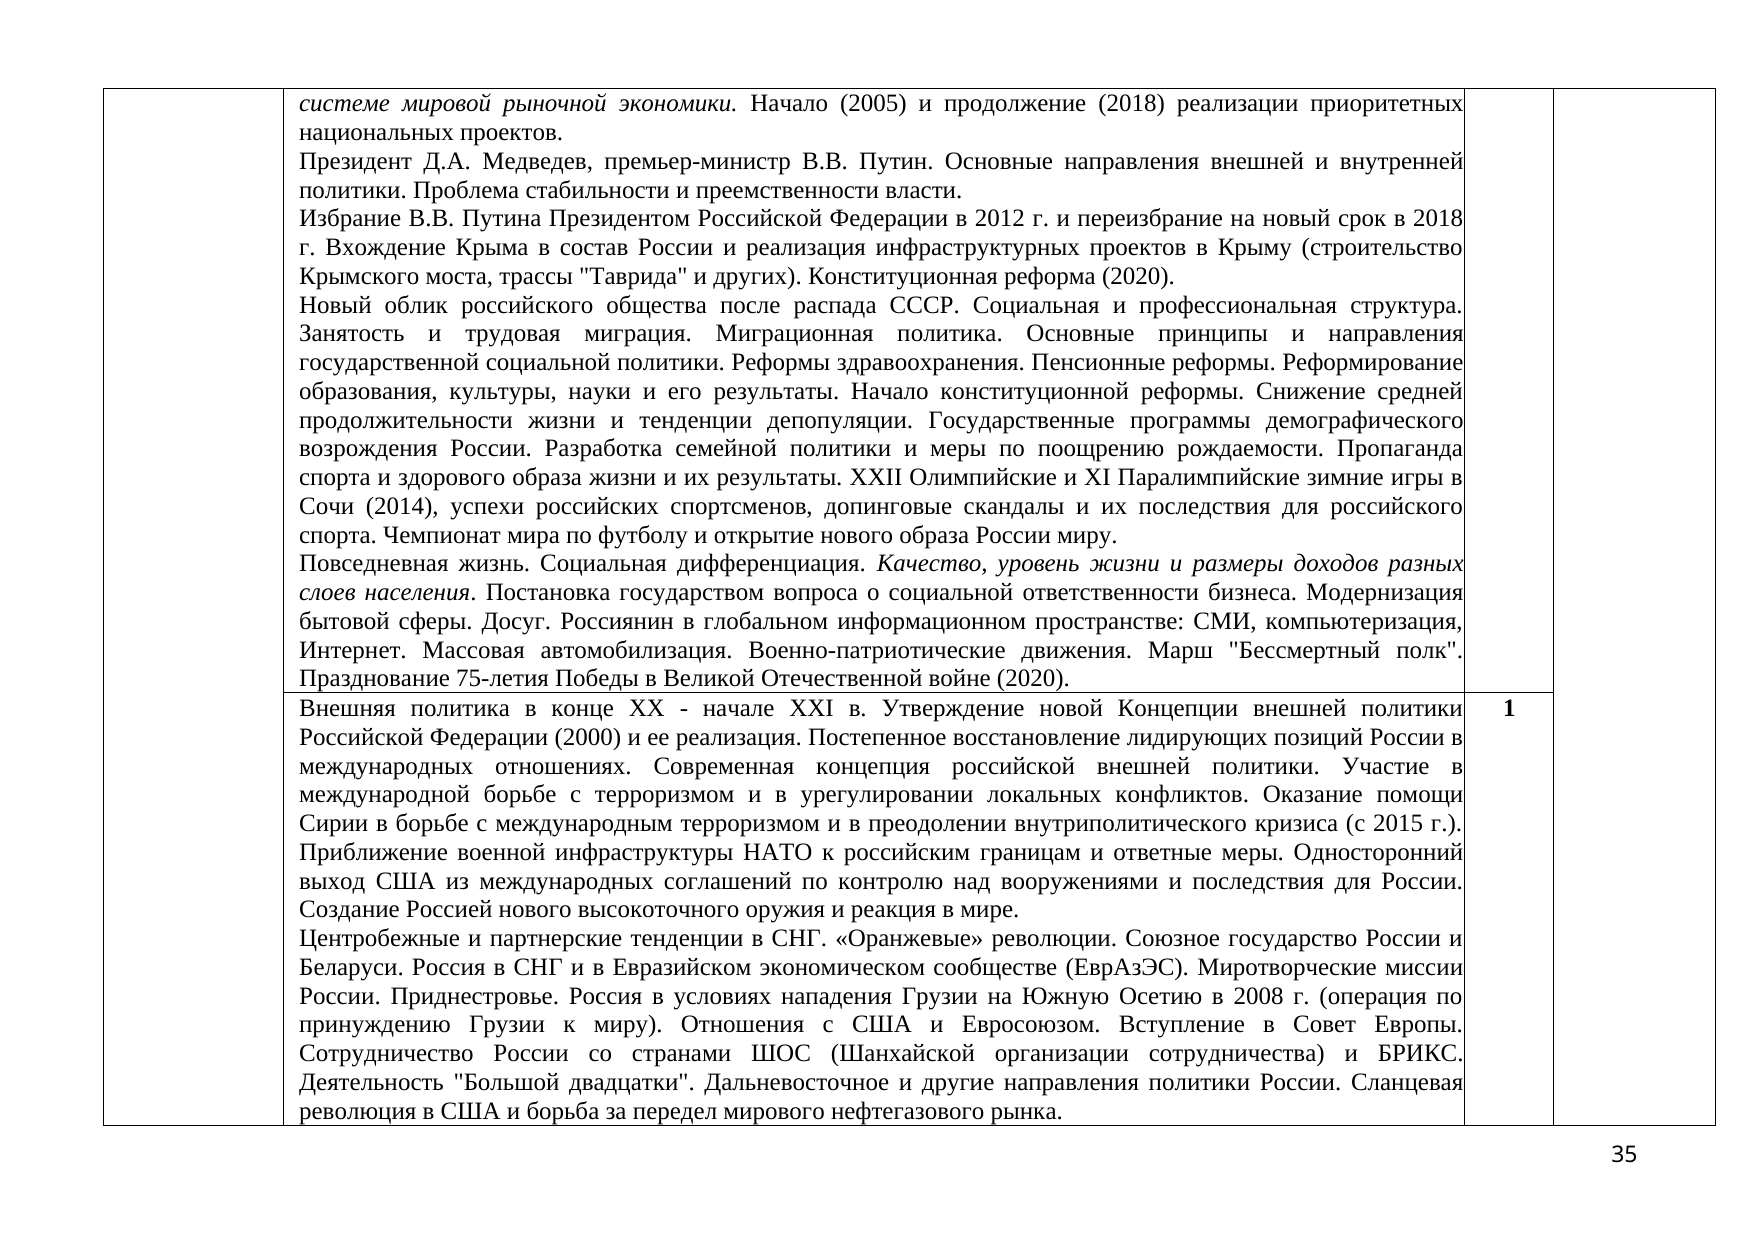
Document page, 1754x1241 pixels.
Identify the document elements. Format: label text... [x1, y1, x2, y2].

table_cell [284, 693, 1464, 1124]
table_cell 1 [1465, 89, 1553, 692]
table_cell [284, 89, 1464, 692]
table_cell 1 [1465, 693, 1553, 1124]
